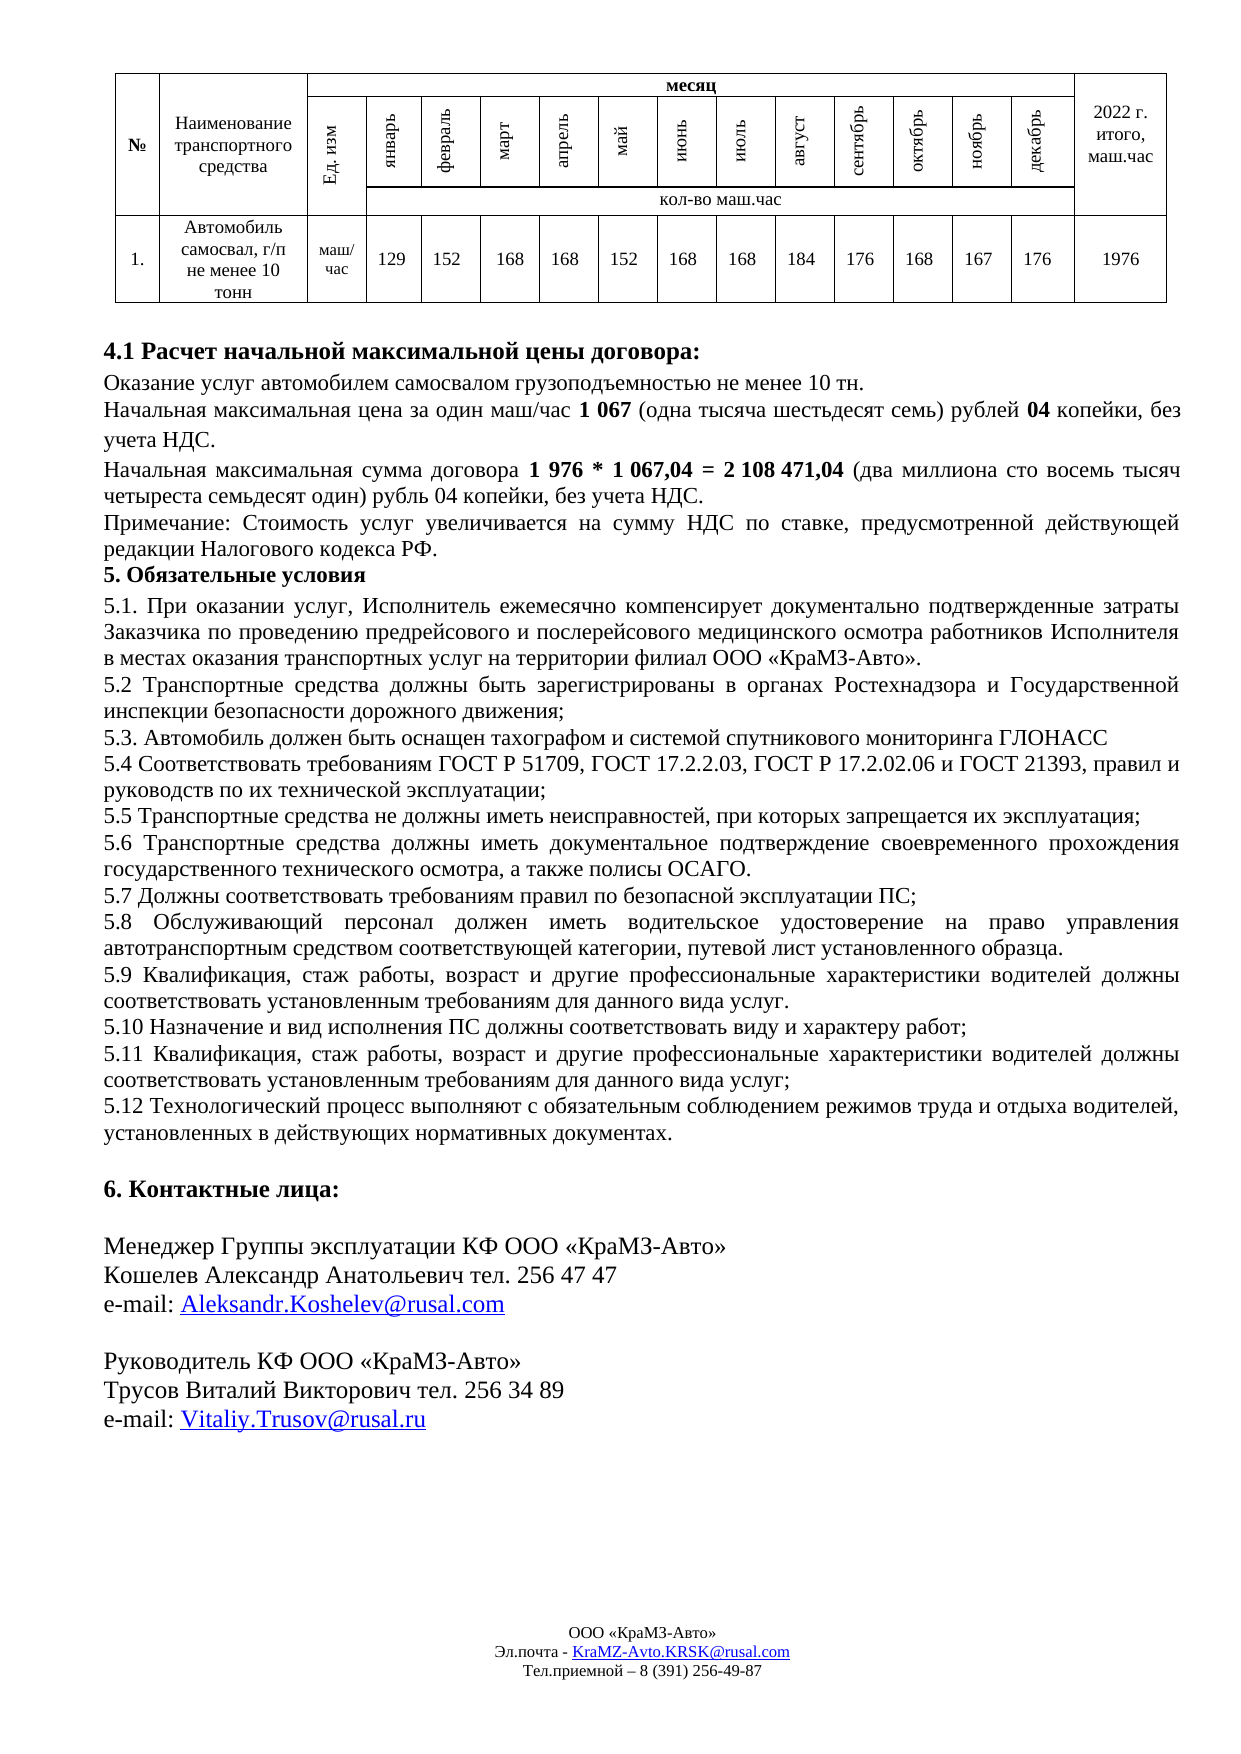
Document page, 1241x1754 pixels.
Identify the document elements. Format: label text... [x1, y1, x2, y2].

table_cell 184 [776, 216, 834, 302]
table_cell 168 [658, 216, 716, 302]
table_cell 1976 [1075, 216, 1166, 302]
text 5.9 Квалификация, стаж работы, возраст и другие профессиональные характеристики водителей должны соответствовать установленным требованиям для данного вида услуг. [103, 961, 1181, 1013]
text 5.3. Автомобиль должен быть оснащен тахографом и системой спутникового мониторинга ГЛОНАСС [103, 723, 1181, 750]
table_cell ноябрь [953, 97, 1011, 186]
table_cell кол-во маш.час [367, 188, 1074, 215]
text 5.5 Транспортные средства не должны иметь неисправностей, при которых запрещается их эксплуатация; [103, 803, 1181, 829]
table_cell 176 [835, 216, 893, 302]
table_cell октябрь [894, 97, 952, 186]
table_cell 152 [599, 216, 657, 302]
text 5.1. При оказании услуг, Исполнитель ежемесячно компенсирует документально подтвержденные затраты Заказчика по проведению предрейсового и послерейсового медицинского осмотра работников Исполнителя в местах оказания транспортных услуг на территории филиал ООО «КраМЗ-Авто». [103, 592, 1181, 671]
table_cell 168 [717, 216, 775, 302]
text Начальная максимальная цена за один маш/час 1 067 (одна тысяча шестьдесят семь) рублей 04 копейки, без учета НДС. [103, 396, 1181, 452]
text Менеджер Группы эксплуатации КФ ООО «КраМЗ-Авто» [103, 1231, 1181, 1260]
text Оказание услуг автомобилем самосвалом грузоподъемностью не менее 10 тн. [103, 369, 1181, 396]
text 5.2 Транспортные средства должны быть зарегистрированы в органах Ростехнадзора и Государственной инспекции безопасности дорожного движения; [103, 671, 1181, 723]
table_cell июль [717, 97, 775, 186]
table_cell март [481, 97, 539, 186]
table_cell 129 [367, 216, 421, 302]
table_cell Ед. изм [308, 97, 366, 215]
table_cell февраль [422, 97, 480, 186]
text 5.8 Обслуживающий персонал должен иметь водительское удостоверение на право управления автотранспортным средством соответствующей категории, путевой лист установленного образца. [103, 908, 1181, 961]
table_cell Автомобиль самосвал, г/п не менее 10 тонн [160, 216, 307, 302]
text e-mail: Aleksandr.Koshelev@rusal.com [103, 1289, 1181, 1318]
table_cell 176 [1012, 216, 1074, 302]
text Руководитель КФ ООО «КраМЗ-Авто» [103, 1346, 1181, 1375]
text 5.6 Транспортные средства должны иметь документальное подтверждение своевременного прохождения государственного технического осмотра, а также полисы ОСАГО. [103, 829, 1181, 882]
text 5.12 Технологический процесс выполняют с обязательным соблюдением режимов труда и отдыха водителей, установленных в действующих нормативных документах. [103, 1092, 1181, 1145]
text 5.10 Назначение и вид исполнения ПС должны соответствовать виду и характеру работ; [103, 1013, 1181, 1040]
text 5. Обязательные условия [103, 562, 1181, 588]
table_cell 168 [481, 216, 539, 302]
text 6. Контактные лица: [103, 1174, 1181, 1203]
table_cell 168 [540, 216, 598, 302]
table_header 2022 г. итого, маш.час [1075, 74, 1166, 215]
table_cell август [776, 97, 834, 186]
table_cell декабрь [1012, 97, 1074, 186]
table_cell 168 [894, 216, 952, 302]
table_cell маш/час [308, 216, 366, 302]
text Начальная максимальная сумма договора 1 976 * 1 067,04 = 2 108 471,04 (два миллиона сто восемь тысяч четыреста семьдесят один) рубль 04 копейки, без учета НДС. [103, 456, 1181, 509]
table_cell сентябрь [835, 97, 893, 186]
table_cell июнь [658, 97, 716, 186]
text 5.7 Должны соответствовать требованиям правил по безопасной эксплуатации ПС; [103, 882, 1181, 908]
text 5.11 Квалификация, стаж работы, возраст и другие профессиональные характеристики водителей должны соответствовать установленным требованиям для данного вида услуг; [103, 1040, 1181, 1092]
text 4.1 Расчет начальной максимальной цены договора: [103, 336, 1181, 365]
table_cell 167 [953, 216, 1011, 302]
table_cell май [599, 97, 657, 186]
table_cell 152 [422, 216, 480, 302]
table_cell 1. [116, 216, 159, 302]
table_header Наименование транспортного средства [160, 74, 307, 215]
text Трусов Виталий Викторович тел. 256 34 89 [103, 1375, 1181, 1404]
table_cell апрель [540, 97, 598, 186]
table_header месяц [308, 74, 1074, 96]
table_header № [116, 74, 159, 215]
table_cell январь [367, 97, 421, 186]
text e-mail: Vitaliy.Trusov@rusal.ru [103, 1404, 1181, 1433]
text Кошелев Александр Анатольевич тел. 256 47 47 [103, 1260, 1181, 1289]
text Примечание: Стоимость услуг увеличивается на сумму НДС по ставке, предусмотренной действующей редакции Налогового кодекса РФ. [103, 509, 1181, 562]
text 5.4 Соответствовать требованиям ГОСТ Р 51709, ГОСТ 17.2.2.03, ГОСТ Р 17.2.02.06 и ГОСТ 21393, правил и руководств по их технической эксплуатации; [103, 750, 1181, 803]
